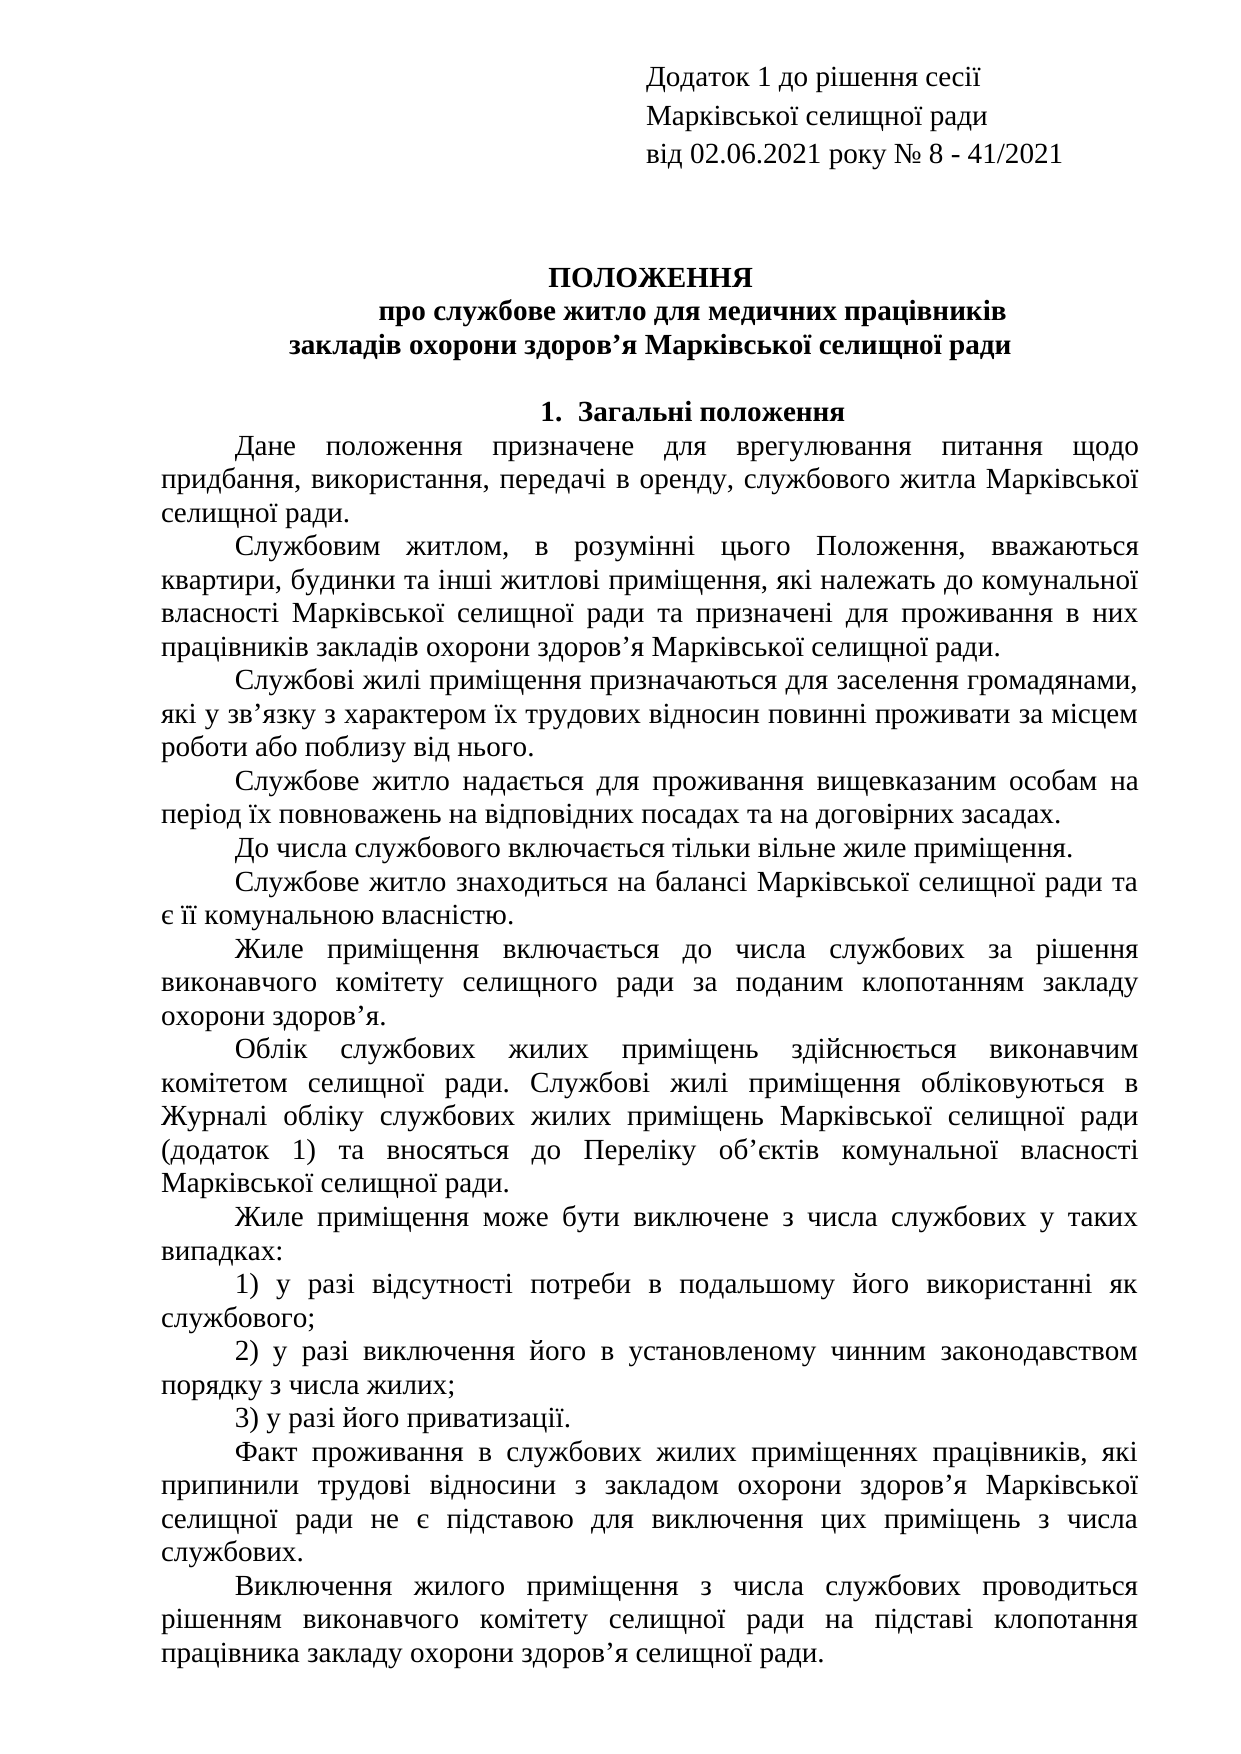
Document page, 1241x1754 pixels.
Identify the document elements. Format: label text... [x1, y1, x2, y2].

list у разі відсутності потреби в подальшому його використанні як службового; [161, 1266, 1139, 1333]
text Факт проживання в службових жилих приміщеннях працівників, які припинили трудові відносини з закладом охорони здоров’я Марківської селищної ради не є підставою для виключення цих приміщень з числа службових. [161, 1434, 1139, 1568]
text Марківської селищної ради [150, 98, 1151, 131]
list у разі його приватизації. [234, 1400, 1151, 1434]
text Жиле приміщення включається до числа службових за рішення виконавчого комітету селищного ради за поданим клопотанням закладу охорони здоров’я. [161, 931, 1139, 1031]
list Загальні положення [234, 394, 1151, 428]
text Службове житло знаходиться на балансі Марківської селищної ради та є її комунальною власністю. [161, 864, 1139, 931]
text про службове житло для медичних працівників [161, 293, 1151, 327]
list у разі виключення його в установленому чинним законодавством порядку з числа жилих; [161, 1333, 1139, 1400]
text Службове житло надається для проживання вищевказаним особам на період їх повноважень на відповідних посадах та на договірних засадах. [161, 763, 1139, 830]
text Жиле приміщення може бути виключене з числа службових у таких випадках: [161, 1199, 1139, 1266]
text Службові жилі приміщення призначаються для заселення громадянами, які у зв’язку з характером їх трудових відносин повинні проживати за місцем роботи або поблизу від нього. [161, 662, 1139, 763]
text Виключення жилого приміщення з числа службових проводиться рішенням виконавчого комітету селищної ради на підставі клопотання працівника закладу охорони здоров’я селищної ради. [161, 1568, 1139, 1669]
text Облік службових жилих приміщень здійснюється виконавчим комітетом селищної ради. Службові жилі приміщення обліковуються в Журналі обліку службових жилих приміщень Марківської селищної ради (додаток 1) та вносяться до Переліку об’єктів комунальної власності Марківської селищної ради. [161, 1031, 1139, 1199]
text Дане положення призначене для врегулювання питання щодо придбання, використання, передачі в оренду, службового житла Марківської селищної ради. [161, 428, 1139, 528]
text Додаток 1 до рішення сесії [150, 59, 1151, 93]
text від 02.06.2021 року № 8 - 41/2021 [150, 136, 1151, 170]
text До числа службового включається тільки вільне жиле приміщення. [234, 830, 1151, 864]
text Службовим житлом, в розумінні цього Положення, вважаються квартири, будинки та інші житлові приміщення, які належать до комунальної власності Марківської селищної ради та призначені для проживання в них працівників закладів охорони здоров’я Марківської селищної ради. [161, 528, 1139, 662]
text закладів охорони здоров’я Марківської селищної ради [150, 327, 1151, 361]
subtitle ПОЛОЖЕННЯ [512, 260, 789, 293]
